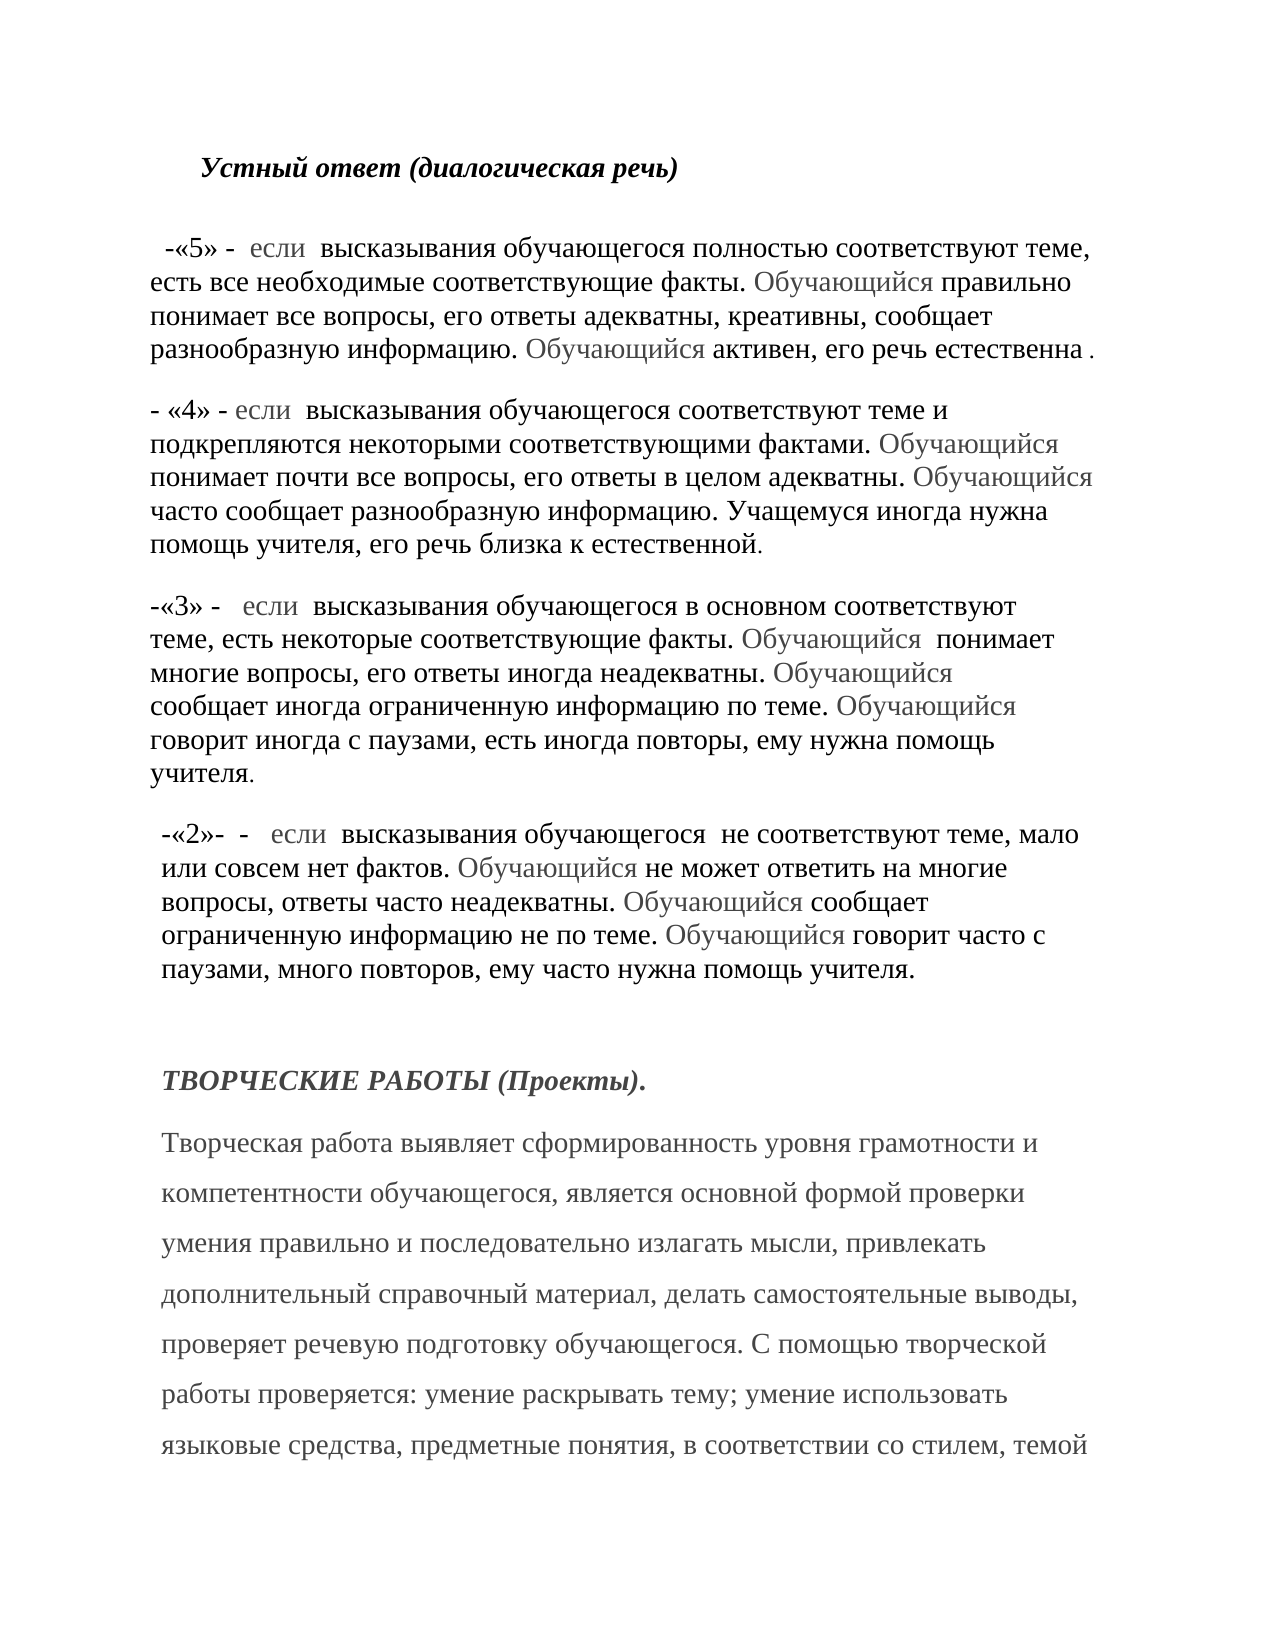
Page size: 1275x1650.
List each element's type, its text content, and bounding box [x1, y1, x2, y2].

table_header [139, 588, 1089, 1460]
text Устный ответ (диалогическая речь) [199, 150, 1125, 183]
text -«5» - если высказывания обучающегося полностью соответствуют теме, есть все необходимые соответствующие факты. Oбучающийся правильно понимает все вопросы, его ответы адекватны, креативны, сообщает разнообразную информацию. Oбучающийся активен, его речь естественна . [150, 231, 1125, 365]
text - «4» - если высказывания обучающегося соответствуют теме и подкрепляются некоторыми соответствующими фактами. Oбучающийся понимает почти все вопросы, его ответы в целом адекватны. Oбучающийся часто сообщает разнообразную информацию. Учащемуся иногда нужна помощь учителя, его речь близка к естественной. [150, 392, 1125, 560]
